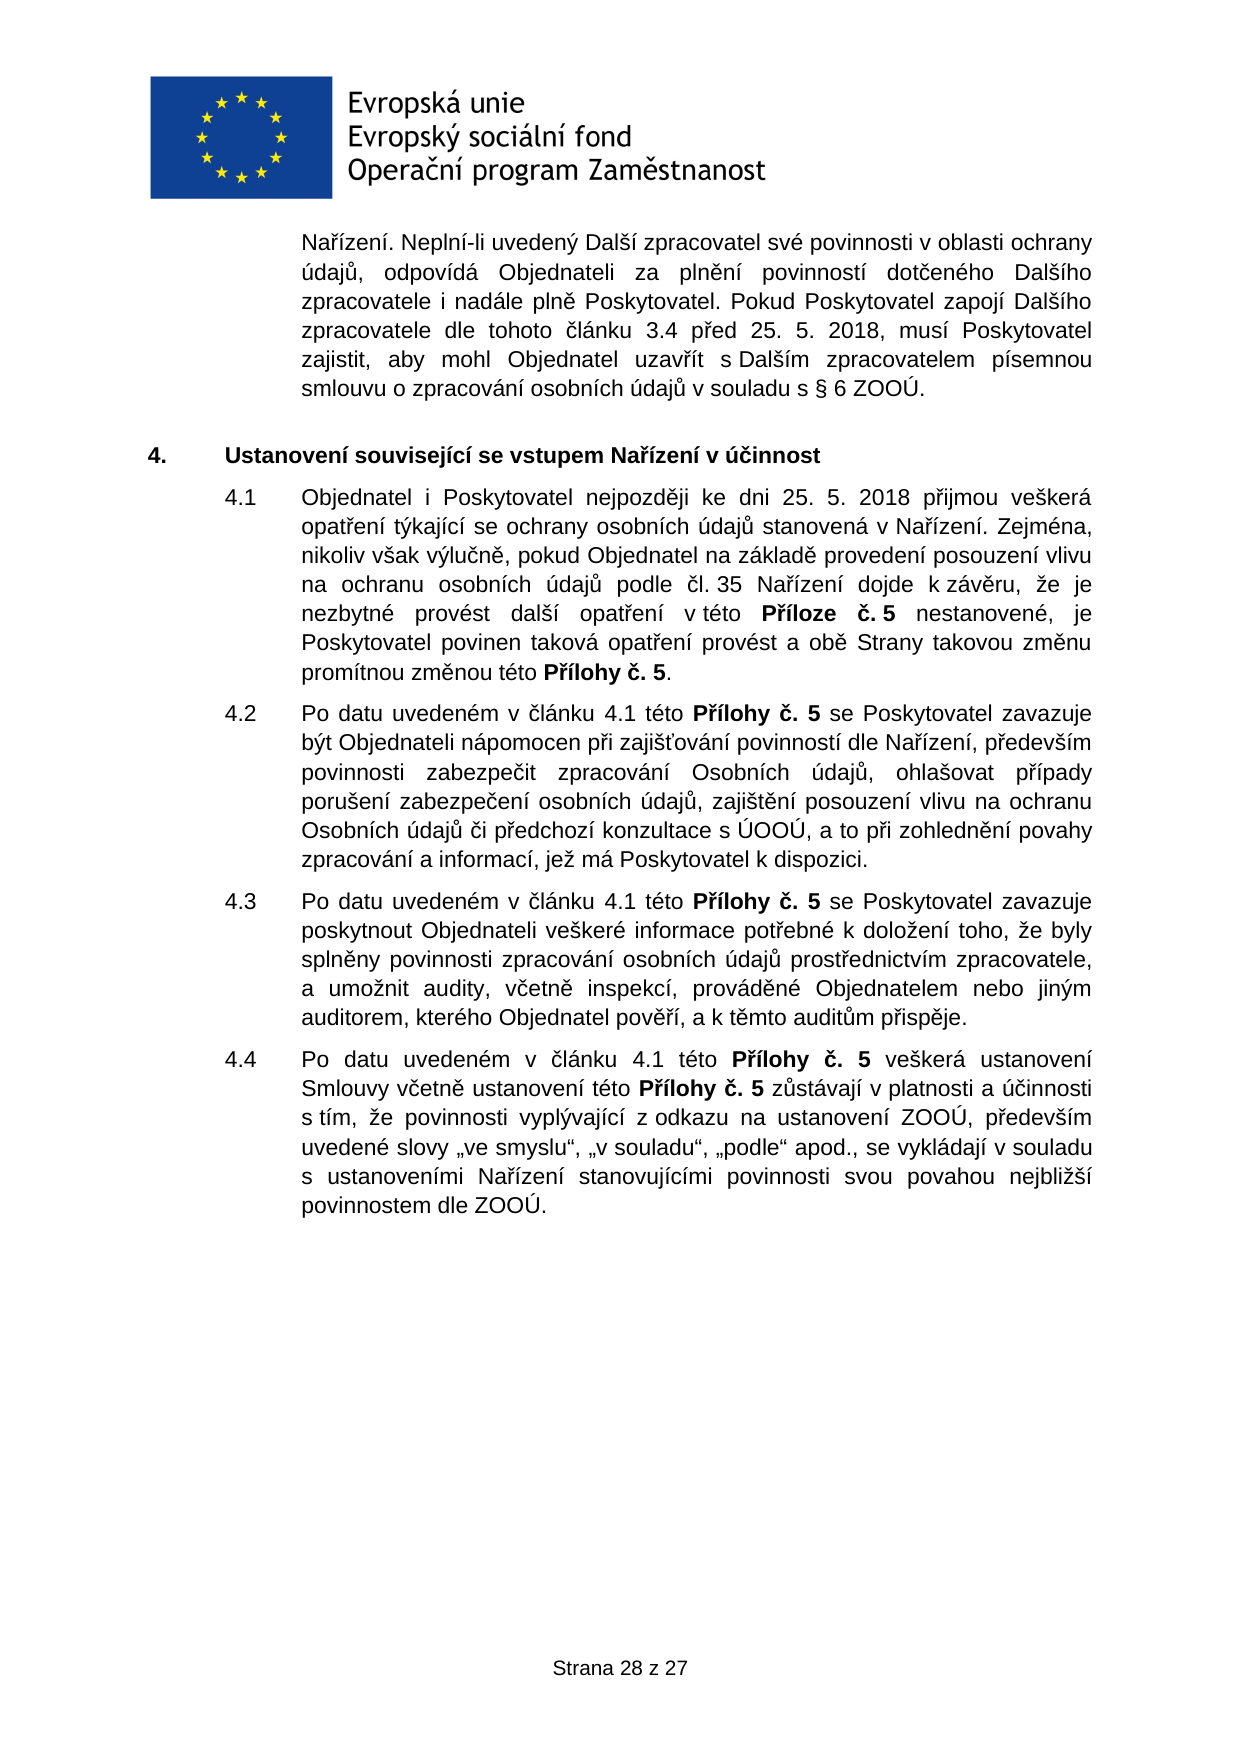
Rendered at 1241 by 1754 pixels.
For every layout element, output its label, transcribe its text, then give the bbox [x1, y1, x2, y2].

text Po datu uvedeném v článku 4.1 této Přílohy č. 5 se Poskytovatel zavazuje poskytnout Objednateli veškeré informace potřebné k doložení toho, že byly splněny povinnosti zpracování osobních údajů prostřednictvím zpracovatele, a umožnit audity, včetně inspekcí, prováděné Objednatelem nebo jiným auditorem, kterého Objednatel pověří, a k těmto auditům přispěje. [224, 886, 1092, 1032]
text Objednatel i Poskytovatel nejpozději ke dni 25. 5. 2018 přijmou veškerá opatření týkající se ochrany osobních údajů stanovená v Nařízení. Zejména, nikoliv však výlučně, pokud Objednatel na základě provedení posouzení vlivu na ochranu osobních údajů podle čl. 35 Nařízení dojde k závěru, že je nezbytné provést další opatření v této Příloze č. 5 nestanovené, je Poskytovatel povinen taková opatření provést a obě Strany takovou změnu promítnou změnou této Přílohy č. 5. [224, 482, 1092, 686]
text Ustanovení související se vstupem Nařízení v účinnost [148, 440, 1092, 469]
text Po datu uvedeném v článku 4.1 této Přílohy č. 5 veškerá ustanovení Smlouvy včetně ustanovení této Přílohy č. 5 zůstávají v platnosti a účinnosti s tím, že povinnosti vyplývající z odkazu na ustanovení ZOOÚ, především uvedené slovy „ve smyslu“, „v souladu“, „podle“ apod., se vykládají v souladu s ustanoveními Nařízení stanovujícími povinnosti svou povahou nejbližší povinnostem dle ZOOÚ. [224, 1044, 1092, 1219]
text Po datu uvedeném v článku 4.1 této Přílohy č. 5 se Poskytovatel zavazuje být Objednateli nápomocen při zajišťování povinností dle Nařízení, především povinnosti zabezpečit zpracování Osobních údajů, ohlašovat případy porušení zabezpečení osobních údajů, zajištění posouzení vlivu na ochranu Osobních údajů či předchozí konzultace s ÚOOÚ, a to při zohlednění povahy zpracování a informací, jež má Poskytovatel k dispozici. [224, 698, 1092, 873]
picture [147, 73, 766, 202]
